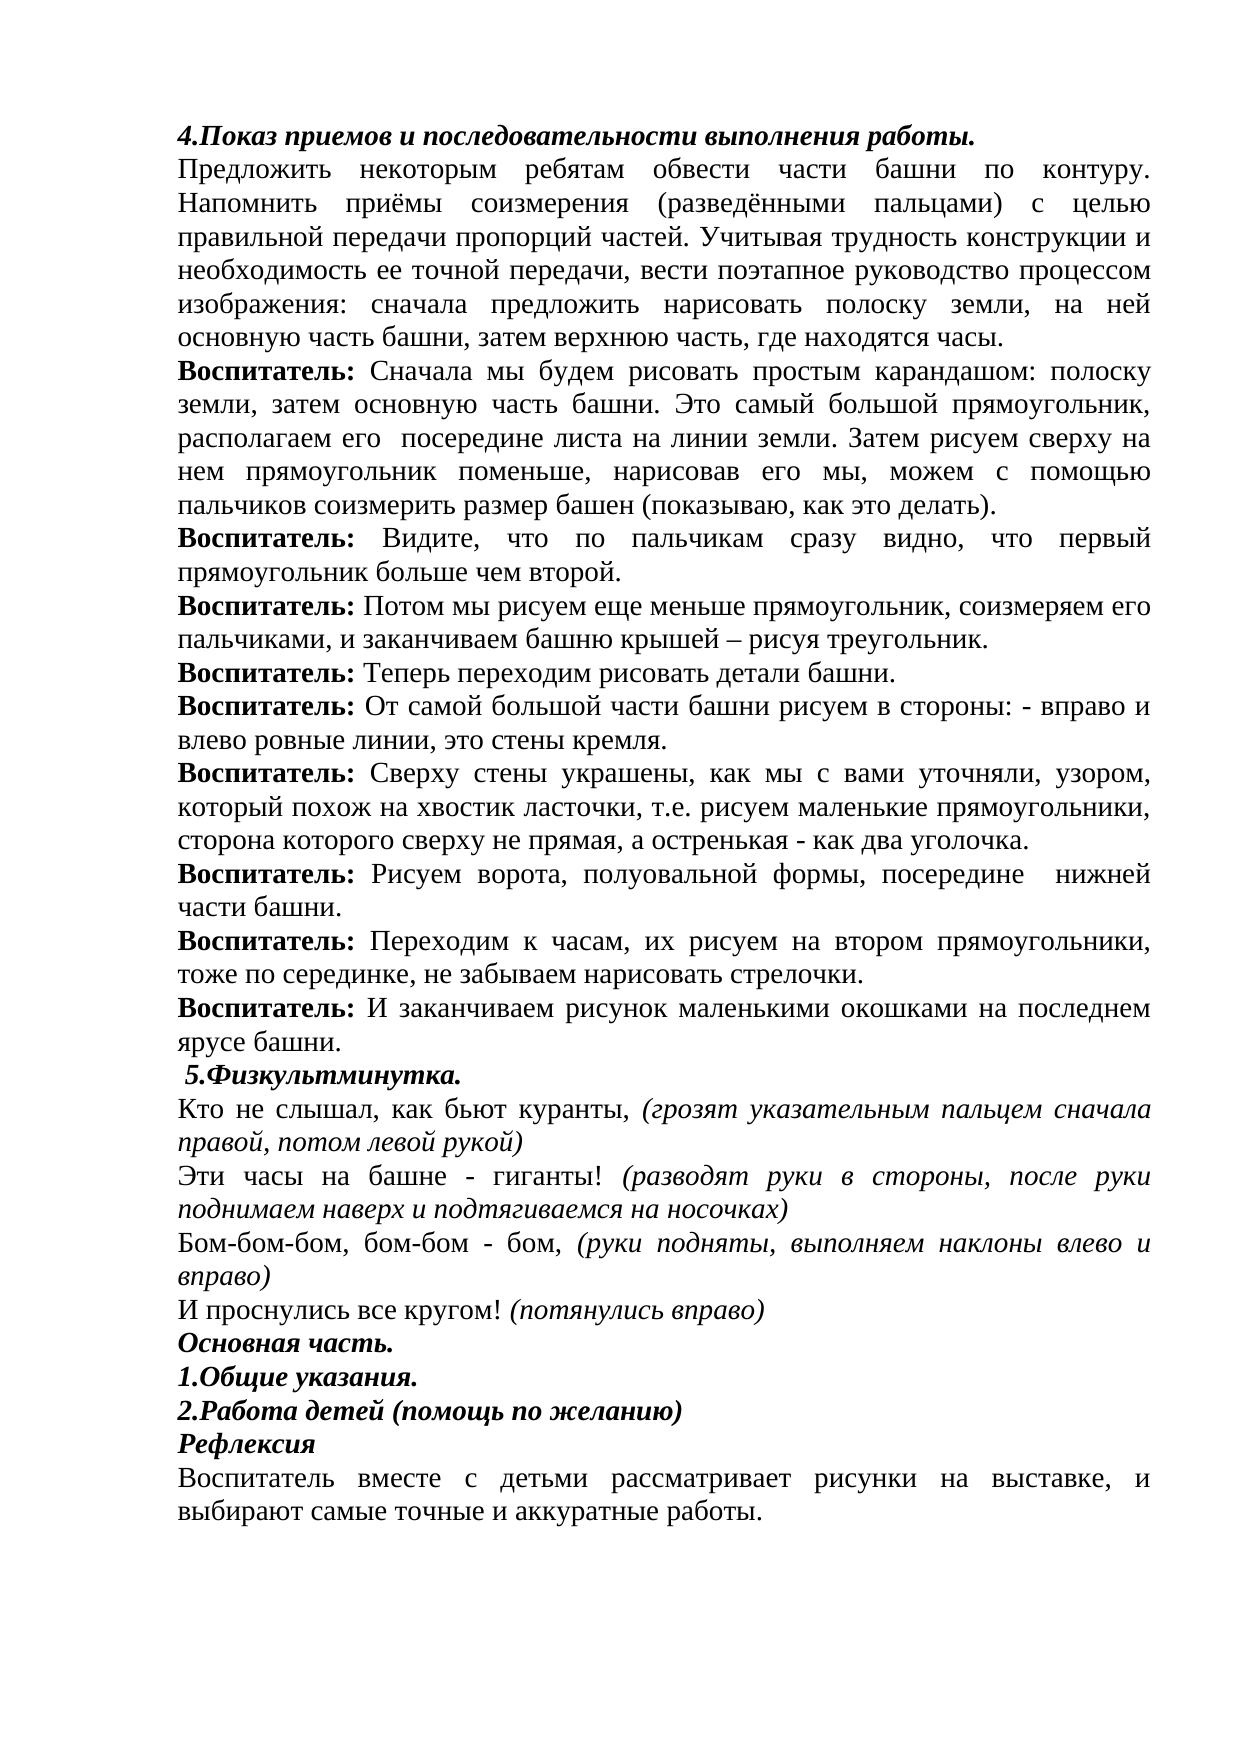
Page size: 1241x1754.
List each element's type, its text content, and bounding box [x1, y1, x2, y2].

text И проснулись все кругом! (потянулись вправо) [177, 1292, 1152, 1326]
text Воспитатель: Теперь переходим рисовать детали башни. [177, 655, 1152, 688]
text Воспитатель: Переходим к часам, их рисуем на втором прямоугольники, тоже по серединке, не забываем нарисовать стрелочки. [177, 923, 1152, 990]
text Эти часы на башне - гиганты! (разводят руки в стороны, после руки поднимаем наверх и подтягиваемся на носочках) [177, 1158, 1152, 1225]
text Предложить некоторым ребятам обвести части башни по контуру. Напомнить приёмы соизмерения (разведёнными пальцами) с целью правильной передачи пропорций частей. Учитывая трудность конструкции и необходимость ее точной передачи, вести поэтапное руководство процессом изображения: сначала предложить нарисовать полоску земли, на ней основную часть башни, затем верхнюю часть, где находятся часы. [177, 152, 1152, 353]
text Воспитатель вместе с детьми рассматривает рисунки на выставке, и выбирают самые точные и аккуратные работы. [177, 1460, 1152, 1527]
text Воспитатель: Сначала мы будем рисовать простым карандашом: полоску земли, затем основную часть башни. Это самый большой прямоугольник, располагаем его посередине листа на линии земли. Затем рисуем сверху на нем прямоугольник поменьше, нарисовав его мы, можем с помощью пальчиков соизмерить размер башен (показываю, как это делать). [177, 353, 1152, 521]
text 5.Физкультминутка. [177, 1057, 1152, 1091]
text Кто не слышал, как бьют куранты, (грозят указательным пальцем сначала правой, потом левой рукой) [177, 1091, 1152, 1158]
text 1.Общие указания. [177, 1359, 1152, 1393]
text Воспитатель: И заканчиваем рисунок маленькими окошками на последнем ярусе башни. [177, 990, 1152, 1057]
text Воспитатель: Рисуем ворота, полуовальной формы, посередине нижней части башни. [177, 856, 1152, 923]
text 2.Работа детей (помощь по желанию) [177, 1393, 1152, 1426]
text Воспитатель: Сверху стены украшены, как мы с вами уточняли, узором, который похож на хвостик ласточки, т.е. рисуем маленькие прямоугольники, сторона которого сверху не прямая, а остренькая - как два уголочка. [177, 755, 1152, 856]
text Бом-бом-бом, бом-бом - бом, (руки подняты, выполняем наклоны влево и вправо) [177, 1225, 1152, 1292]
text Основная часть. [177, 1326, 1152, 1359]
text Воспитатель: От самой большой части башни рисуем в стороны: - вправо и влево ровные линии, это стены кремля. [177, 688, 1152, 755]
text Воспитатель: Видите, что по пальчикам сразу видно, что первый прямоугольник больше чем второй. [177, 521, 1152, 588]
text 4.Показ приемов и последовательности выполнения работы. [177, 118, 1152, 152]
text Рефлексия [177, 1426, 1152, 1460]
text Воспитатель: Потом мы рисуем еще меньше прямоугольник, соизмеряем его пальчиками, и заканчиваем башню крышей – рисуя треугольник. [177, 588, 1152, 655]
